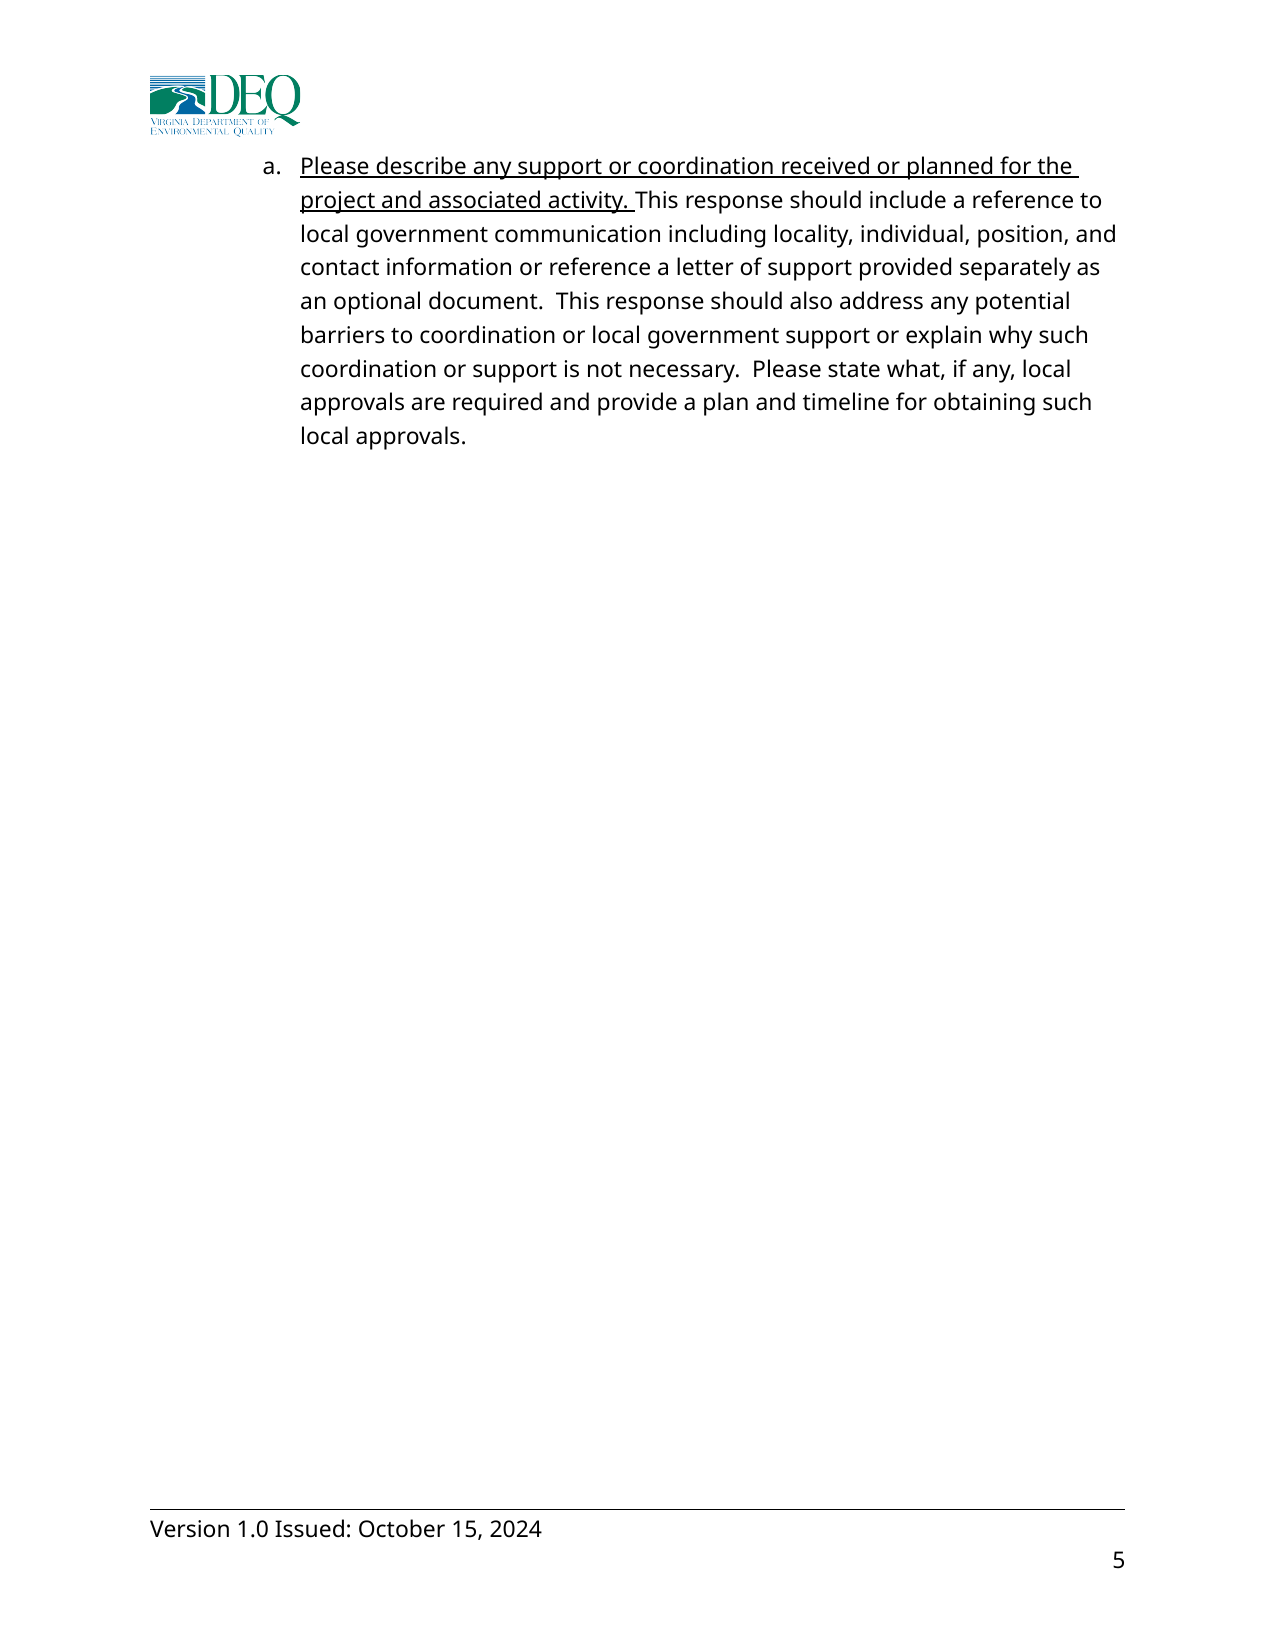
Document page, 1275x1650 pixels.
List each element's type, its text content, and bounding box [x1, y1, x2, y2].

list Please describe any support or coordination received or planned for the project and associated activity. This response should include a reference to local government communication including locality, individual, position, and contact information or reference a letter of support provided separately as an optional document. This response should also address any potential barriers to coordination or local government support or explain why such coordination or support is not necessary. Please state what, if any, local approvals are required and provide a plan and timeline for obtaining such local approvals. [262, 150, 1125, 451]
picture [150, 75, 300, 137]
